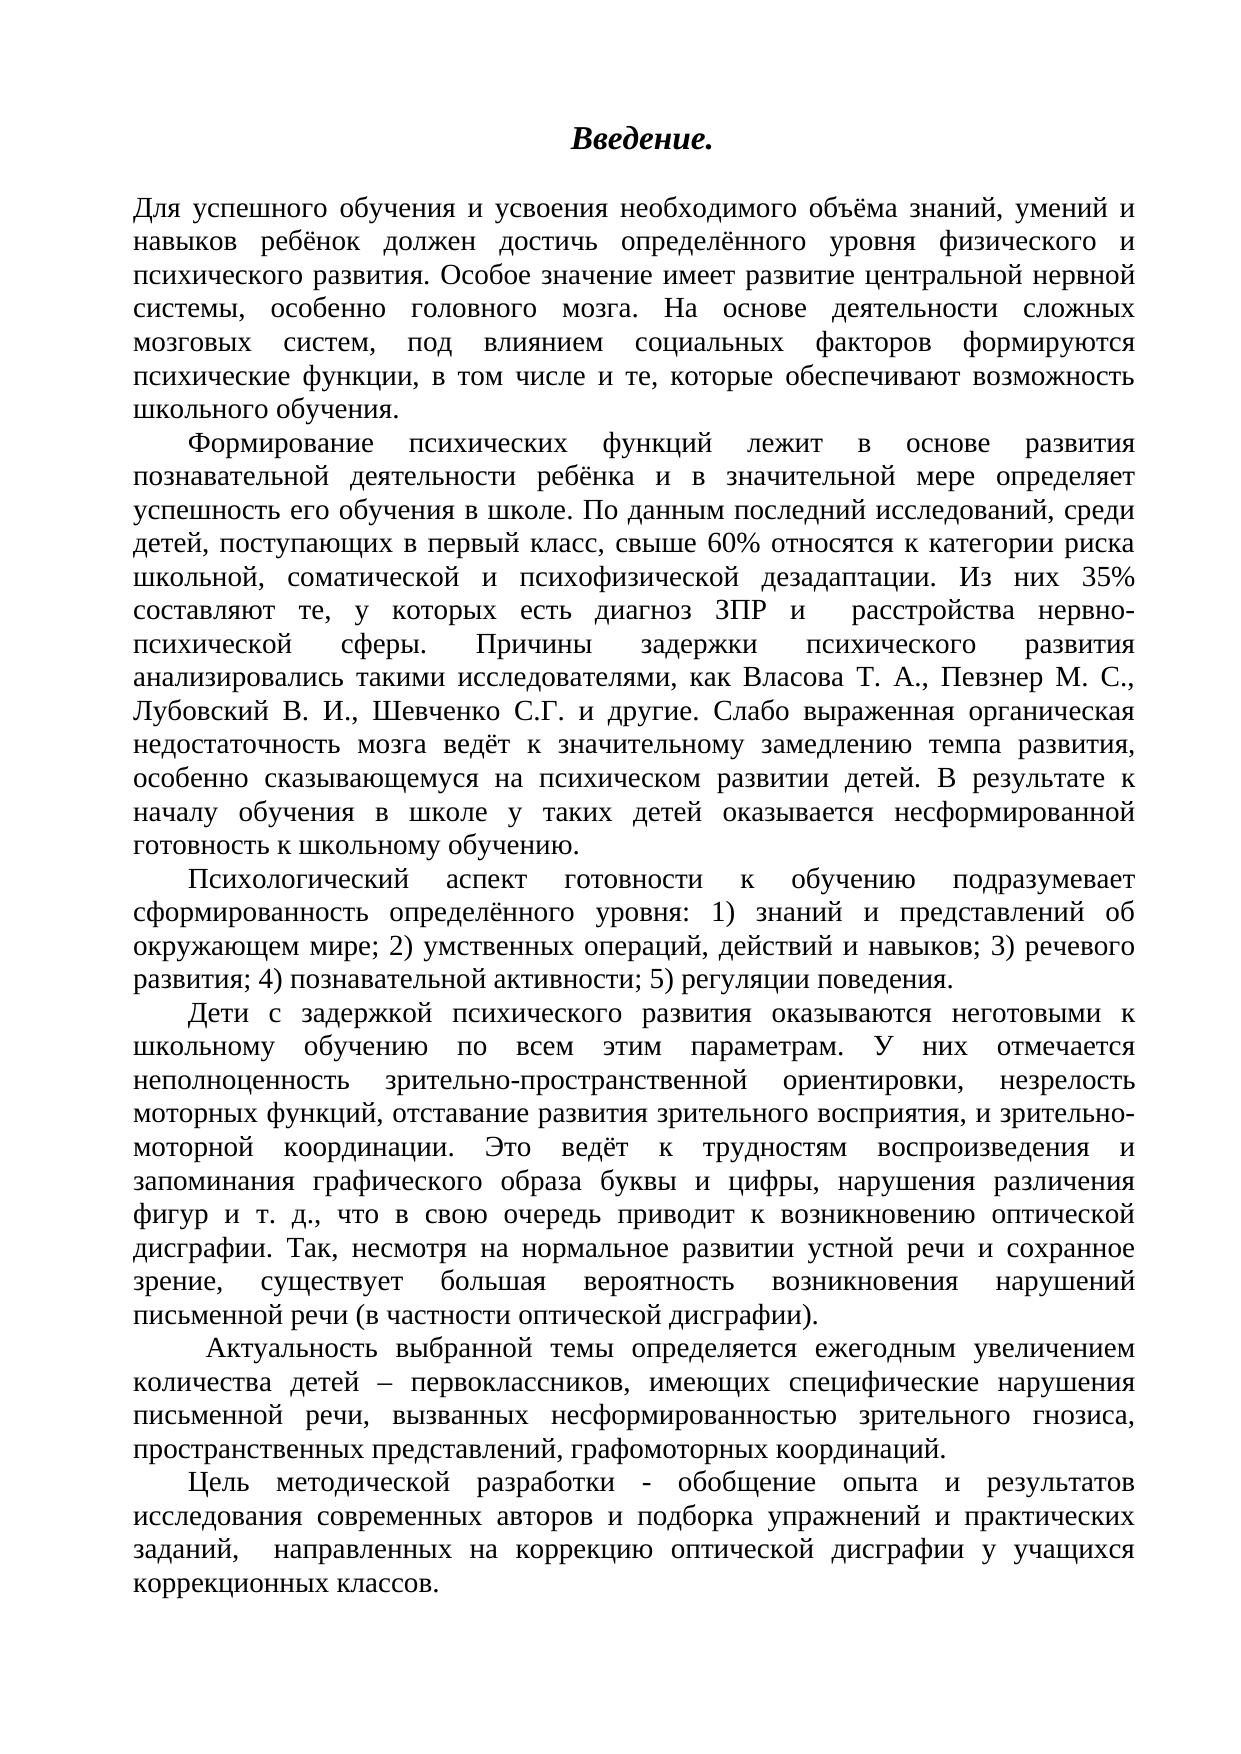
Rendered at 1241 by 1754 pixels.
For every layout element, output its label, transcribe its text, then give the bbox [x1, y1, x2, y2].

text Психологический аспект готовности к обучению подразумевает сформированность определённого уровня: 1) знаний и представлений об окружающем мире; 2) умственных операций, действий и навыков; 3) речевого развития; 4) познавательной активности; 5) регуляции поведения. [133, 861, 1136, 995]
text Дети с задержкой психического развития оказываются неготовыми к школьному обучению по всем этим параметрам. У них отмечается неполноценность зрительно-пространственной ориентировки, незрелость моторных функций, отставание развития зрительного восприятия, и зрительно-моторной координации. Это ведёт к трудностям воспроизведения и запоминания графического образа буквы и цифры, нарушения различения фигур и т. д., что в свою очередь приводит к возникновению оптической дисграфии. Так, несмотря на нормальное развитии устной речи и сохранное зрение, существует большая вероятность возникновения нарушений письменной речи (в частности оптической дисграфии). [133, 995, 1136, 1330]
text Введение. [133, 118, 1152, 156]
text Формирование психических функций лежит в основе развития познавательной деятельности ребёнка и в значительной мере определяет успешность его обучения в школе. По данным последний исследований, среди детей, поступающих в первый класс, свыше 60% относятся к категории риска школьной, соматической и психофизической дезадаптации. Из них 35% составляют те, у которых есть диагноз ЗПР и расстройства нервно-психической сферы. Причины задержки психического развития анализировались такими исследователями, как Власова Т. А., Певзнер М. С., Лубовский В. И., Шевченко С.Г. и другие. Слабо выраженная органическая недостаточность мозга ведёт к значительному замедлению темпа развития, особенно сказывающемуся на психическом развитии детей. В результате к началу обучения в школе у таких детей оказывается несформированной готовность к школьному обучению. [133, 425, 1136, 861]
text Для успешного обучения и усвоения необходимого объёма знаний, умений и навыков ребёнок должен достичь определённого уровня физического и психического развития. Особое значение имеет развитие центральной нервной системы, особенно головного мозга. На основе деятельности сложных мозговых систем, под влиянием социальных факторов формируются психические функции, в том числе и те, которые обеспечивают возможность школьного обучения. [133, 190, 1136, 425]
text Цель методической разработки - обобщение опыта и результатов исследования современных авторов и подборка упражнений и практических заданий, направленных на коррекцию оптической дисграфии у учащихся коррекционных классов. [133, 1464, 1136, 1599]
text Актуальность выбранной темы определяется ежегодным увеличением количества детей – первоклассников, имеющих специфические нарушения письменной речи, вызванных несформированностью зрительного гнозиса, пространственных представлений, графомоторных координаций. [133, 1330, 1136, 1464]
